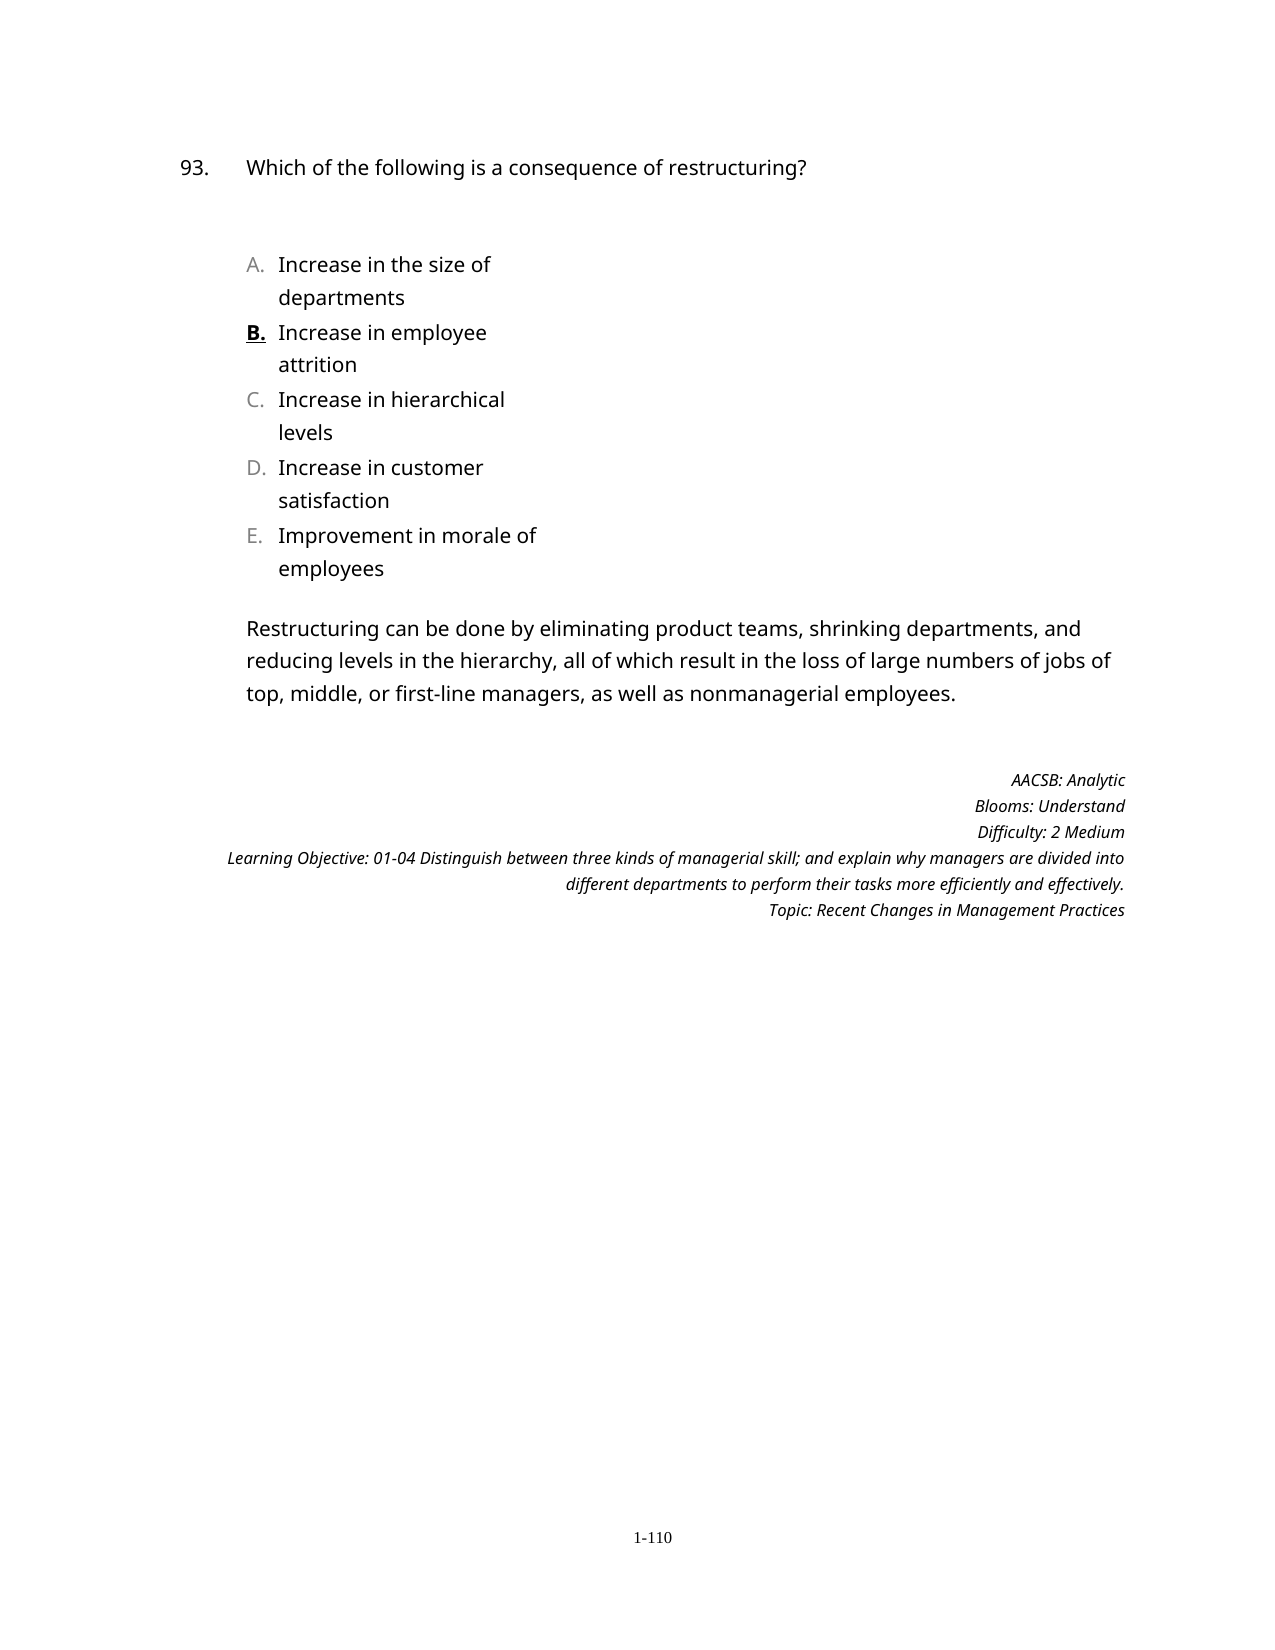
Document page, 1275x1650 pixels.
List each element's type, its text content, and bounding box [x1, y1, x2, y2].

table_header AACSB: Analytic Blooms: Understand Difficulty: 2 Medium Learning Objective: 01-04 Distinguish between three kinds of managerial skill; and explain why managers are divided into different departments to perform their tasks more efficiently and effectively. Topic: Recent Changes in Management Practices [180, 768, 1125, 957]
table_header Which of the following is a consequence of restructuring? Restructuring can be done by eliminating product teams, shrinking departments, and reducing levels in the hierarchy, all of which result in the loss of large numbers of jobs of top, middle, or first-line managers, as well as nonmanagerial employees. [246, 153, 1125, 739]
table_header 93. [180, 153, 246, 739]
